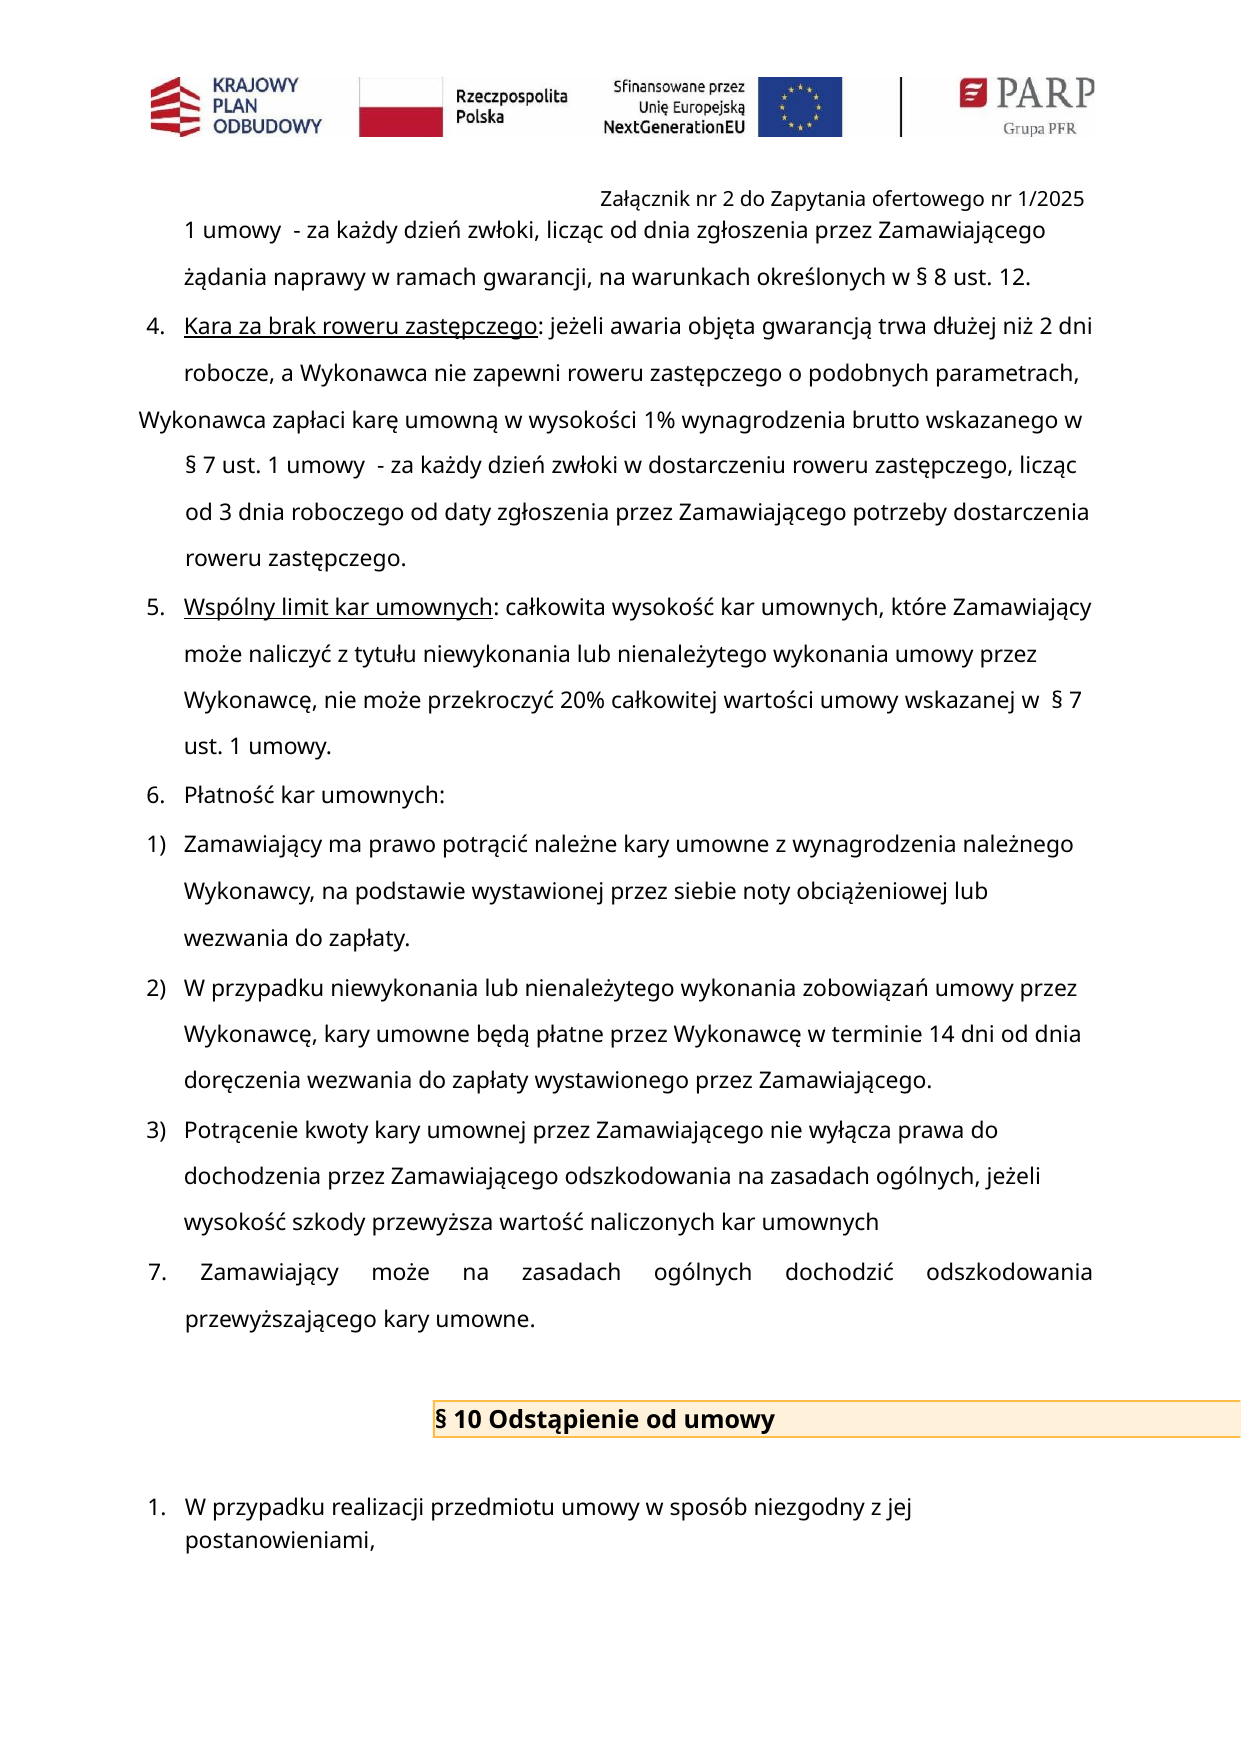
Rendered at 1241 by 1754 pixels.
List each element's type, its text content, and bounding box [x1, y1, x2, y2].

list W przypadku realizacji przedmiotu umowy w sposób niezgodny z jej postanowieniami, [147, 1491, 1094, 1556]
list Wspólny limit kar umownych: całkowita wysokość kar umownych, które Zamawiający może naliczyć z tytułu niewykonania lub nienależytego wykonania umowy przez Wykonawcę, nie może przekroczyć 20% całkowitej wartości umowy wskazanej w § 7 ust. 1 umowy. [146, 591, 1093, 761]
picture [150, 77, 1095, 137]
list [146, 214, 1093, 292]
subtitle § 10 Odstąpienie od umowy [435, 1402, 1240, 1436]
list Płatność kar umownych: [146, 779, 1093, 811]
list Zamawiający ma prawo potrącić należne kary umowne z wynagrodzenia należnego Wykonawcy, na podstawie wystawionej przez siebie noty obciążeniowej lub wezwania do zapłaty. [146, 828, 1093, 953]
list Potrącenie kwoty kary umownej przez Zamawiającego nie wyłącza prawa do dochodzenia przez Zamawiającego odszkodowania na zasadach ogólnych, jeżeli wysokość szkody przewyższa wartość naliczonych kar umownych [146, 1114, 1093, 1237]
text § 7 ust. 1 umowy - za każdy dzień zwłoki w dostarczeniu roweru zastępczego, licząc od 3 dnia roboczego od daty zgłoszenia przez Zamawiającego potrzeby dostarczenia roweru zastępczego. [185, 449, 1093, 573]
text 7. Zamawiający może na zasadach ogólnych dochodzić odszkodowania przewyższającego kary umowne. [148, 1256, 1094, 1334]
list W przypadku niewykonania lub nienależytego wykonania zobowiązań umowy przez Wykonawcę, kary umowne będą płatne przez Wykonawcę w terminie 14 dni od dnia doręczenia wezwania do zapłaty wystawionego przez Zamawiającego. [146, 972, 1093, 1096]
list Kara za brak roweru zastępczego: jeżeli awaria objęta gwarancją trwa dłużej niż 2 dni robocze, a Wykonawca nie zapewni roweru zastępczego o podobnych parametrach, [146, 310, 1093, 388]
text Wykonawca zapłaci karę umowną w wysokości 1% wynagrodzenia brutto wskazanego w [103, 404, 1082, 436]
